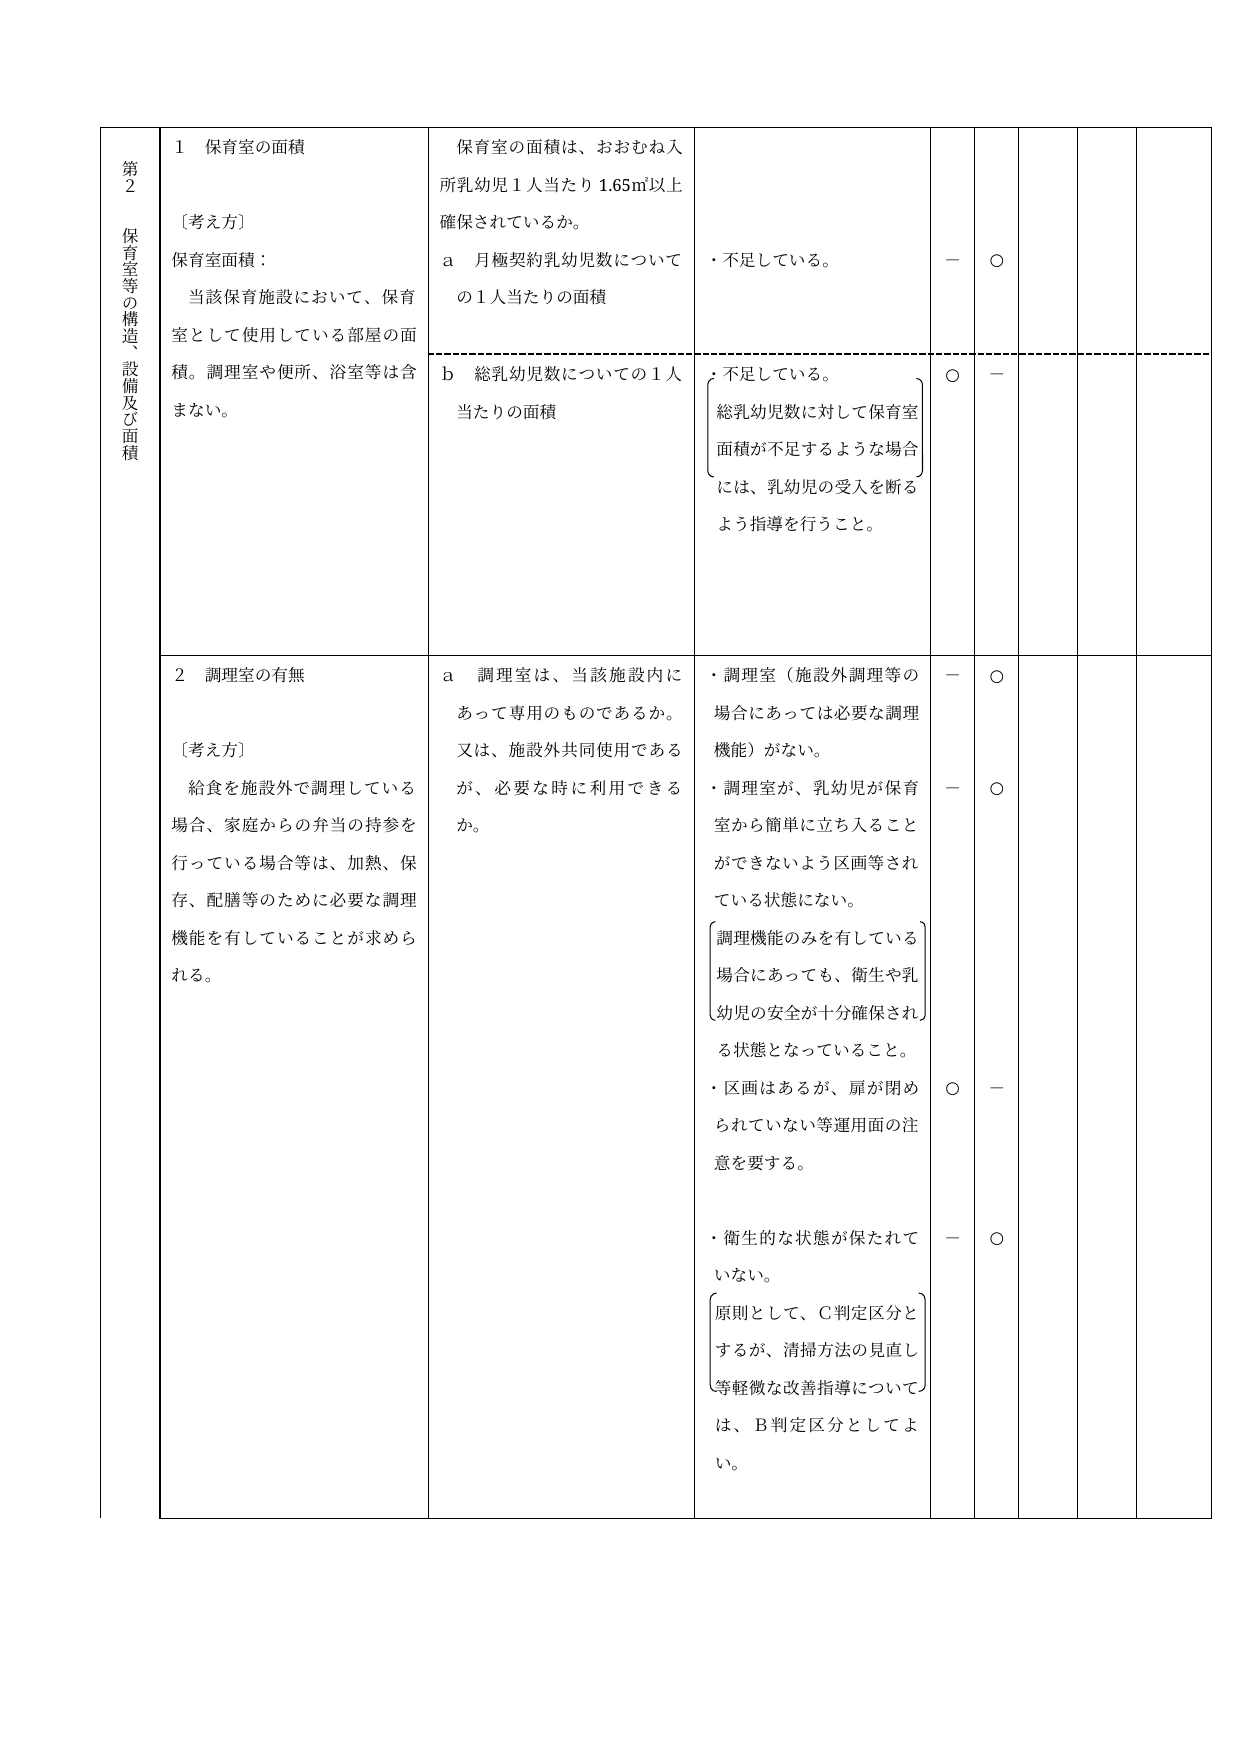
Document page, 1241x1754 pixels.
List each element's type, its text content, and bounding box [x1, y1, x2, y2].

table_cell － [975, 353, 1018, 655]
table_cell [1019, 128, 1077, 353]
table_cell ○ ○ － ○ [975, 656, 1018, 1518]
table_cell ・不足している。 総乳幼児数に対して保育室面積が不足するような場合には、乳幼児の受入を断るよう指導を行うこと。 [695, 353, 930, 655]
table_cell ・不足している。 [695, 128, 930, 353]
table_cell [1019, 656, 1077, 1518]
table_cell [1019, 353, 1077, 655]
table_cell ｂ 総乳幼児数についての１人当たりの面積 [429, 353, 694, 655]
table_cell － [931, 128, 974, 353]
table_cell [1137, 656, 1211, 1518]
table_cell ２ 調理室の有無 〔考え方〕 給食を施設外で調理している場合、家庭からの弁当の持参を行っている場合等は、加熱、保存、配膳等のために必要な調理機能を有していることが求められる。 [161, 656, 428, 1518]
table_cell ・調理室（施設外調理等の場合にあっては必要な調理機能）がない。 ・調理室が、乳幼児が保育室から簡単に立ち入ることができないよう区画等されている状態にない。 調理機能のみを有している場合にあっても、衛生や乳幼児の安全が十分確保される状態となっていること。 ・区画はあるが、扉が閉められていない等運用面の注意を要する。 ・衛生的な状態が保たれていない。 原則として、Ｃ判定区分とするが、清掃方法の見直し等軽微な改善指導については、Ｂ判定区分としてよい。 [695, 656, 930, 1518]
table_cell ａ 調理室は、当該施設内にあって専用のものであるか。 又は、施設外共同使用であるが、必要な時に利用できるか。 [429, 656, 694, 1518]
table_cell ○ [931, 353, 974, 655]
table_cell － － ○ － [931, 656, 974, 1518]
table_cell [1078, 353, 1136, 655]
table_cell 第２ 保育室等の構造、設備及び面積 [101, 128, 159, 1518]
table_cell [1078, 656, 1136, 1518]
table_cell ○ [975, 128, 1018, 353]
table_cell １ 保育室の面積 〔考え方〕 保育室面積： 当該保育施設において、保育室として使用している部屋の面積。調理室や便所、浴室等は含まない。 [161, 128, 428, 655]
table_cell 保育室の面積は、おおむね入所乳幼児１人当たり1.65㎡以上確保されているか。 ａ 月極契約乳幼児数についての１人当たりの面積 [429, 128, 694, 353]
table_cell [1078, 128, 1136, 353]
table_cell [1137, 353, 1211, 655]
table_cell [1137, 128, 1211, 353]
